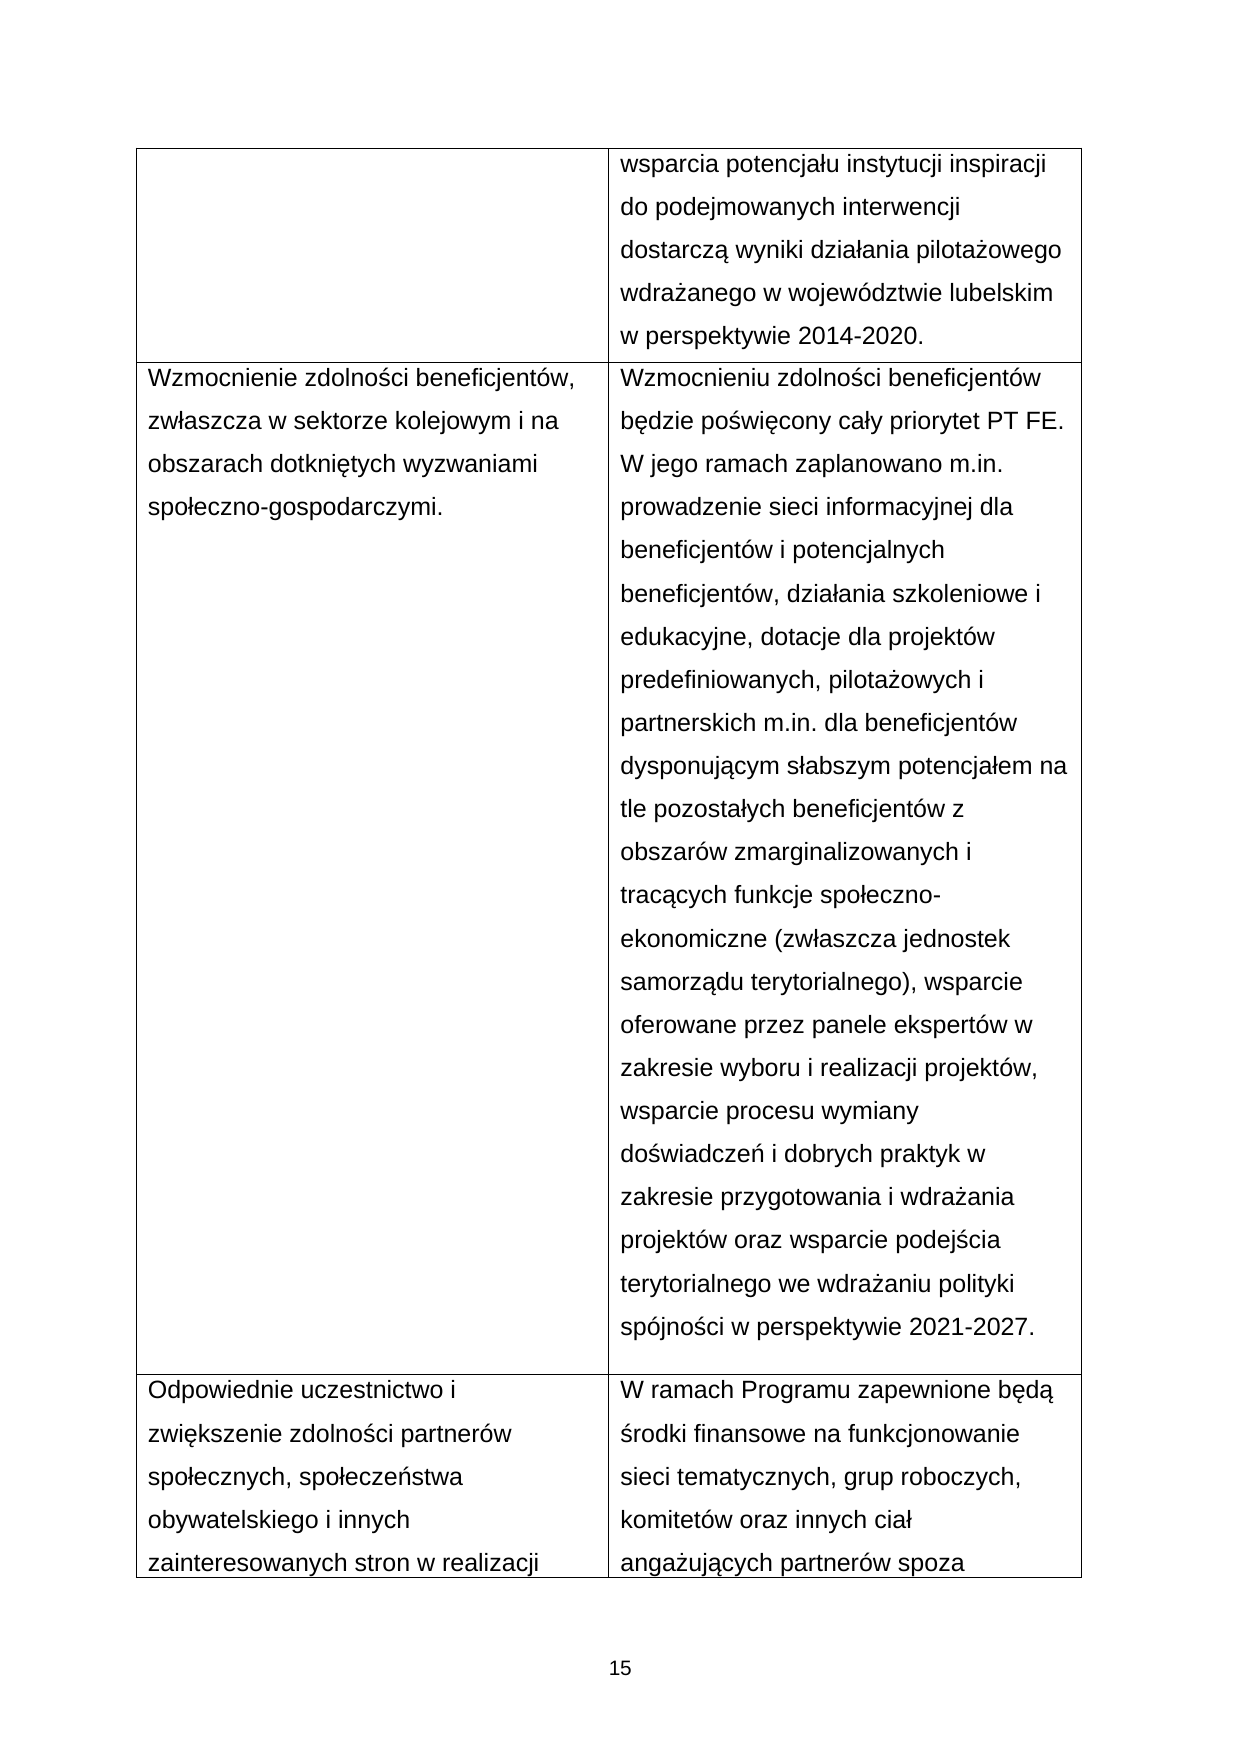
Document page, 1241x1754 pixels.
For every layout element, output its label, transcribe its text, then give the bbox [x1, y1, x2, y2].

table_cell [609, 1375, 1081, 1577]
table_cell Wzmocnienie zdolności beneficjentów, zwłaszcza w sektorze kolejowym i na obszarach dotkniętych wyzwaniami społeczno-gospodarczymi. [137, 363, 608, 1374]
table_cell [609, 149, 1081, 362]
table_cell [137, 1375, 608, 1577]
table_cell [137, 149, 608, 362]
table_cell Wzmocnieniu zdolności beneficjentów będzie poświęcony cały priorytet PT FE. W jego ramach zaplanowano m.in. prowadzenie sieci informacyjnej dla beneficjentów i potencjalnych beneficjentów, działania szkoleniowe i edukacyjne, dotacje dla projektów predefiniowanych, pilotażowych i partnerskich m.in. dla beneficjentów dysponującym słabszym potencjałem na tle pozostałych beneficjentów z obszarów zmarginalizowanych i tracących funkcje społeczno-ekonomiczne (zwłaszcza jednostek samorządu terytorialnego), wsparcie oferowane przez panele ekspertów w zakresie wyboru i realizacji projektów, wsparcie procesu wymiany doświadczeń i dobrych praktyk w zakresie przygotowania i wdrażania projektów oraz wsparcie podejścia terytorialnego we wdrażaniu polityki spójności w perspektywie 2021-2027. [609, 363, 1081, 1374]
